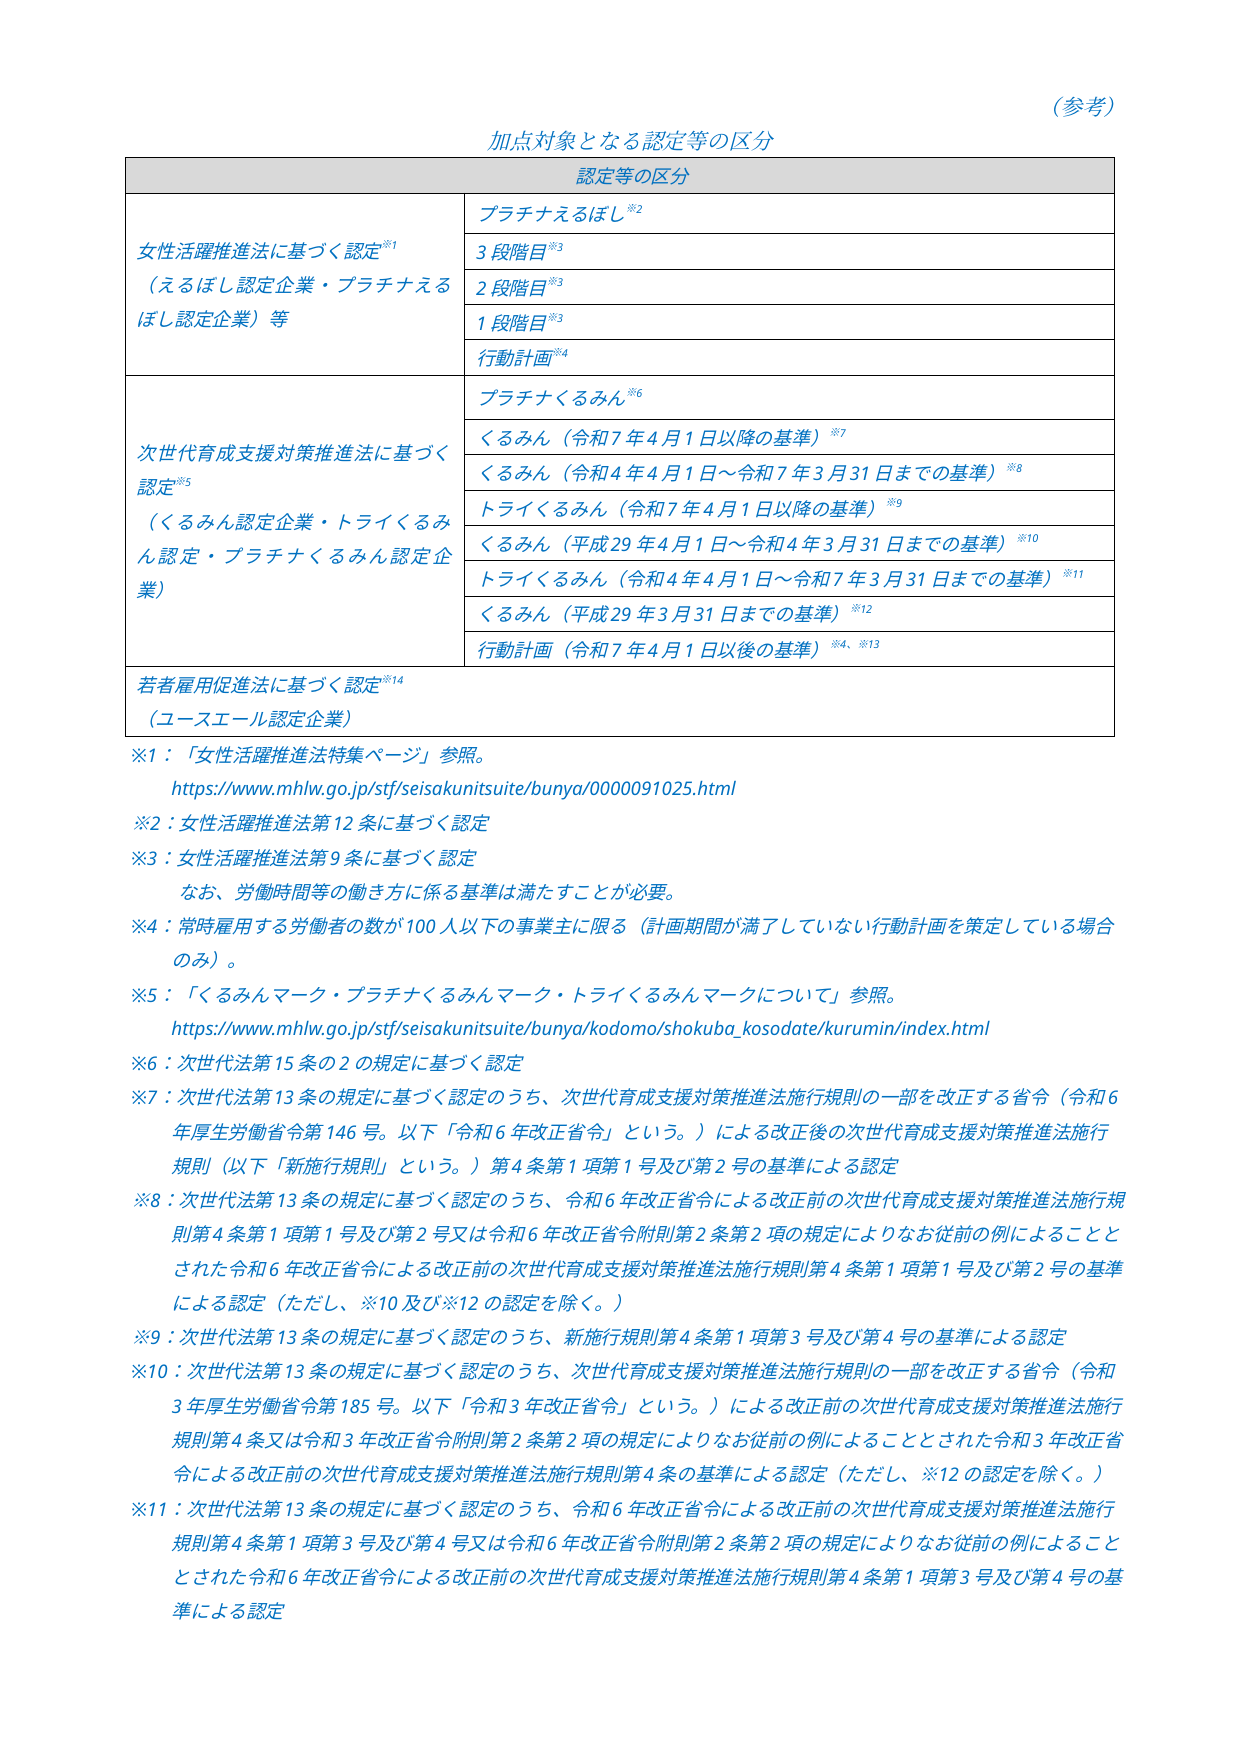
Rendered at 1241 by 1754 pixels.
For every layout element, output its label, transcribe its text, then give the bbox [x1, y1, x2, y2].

table_cell くるみん（令和4年4月1日～令和7年3月31日までの基準）※8 [465, 455, 1114, 489]
text ※8：次世代法第13条の規定に基づく認定のうち、令和6年改正省令による改正前の次世代育成支援対策推進法施行規則第4条第1項第1号及び第2号又は令和6年改正省令附則第2条第2項の規定によりなお従前の例によることとされた令和6年改正省令による改正前の次世代育成支援対策推進法施行規則第4条第1項第1号及び第2号の基準による認定（ただし、※10及び※12の認定を除く。） [112, 1182, 1128, 1319]
table_cell 若者雇用促進法に基づく認定※14 （ユースエール認定企業） [126, 667, 1114, 736]
table_cell 次世代育成支援対策推進法に基づく認定※5 （くるみん認定企業・トライくるみん認定・プラチナくるみん認定企業） [126, 376, 464, 666]
table_cell プラチナくるみん※6 [465, 376, 1114, 419]
table_cell 行動計画※4 [465, 340, 1114, 374]
text ※5：「くるみんマーク・プラチナくるみんマーク・トライくるみんマークについて」参照。 [112, 977, 1128, 1011]
table_cell トライくるみん（令和7年4月1日以降の基準）※9 [465, 491, 1114, 525]
table_cell 女性活躍推進法に基づく認定※1 （えるぼし認定企業・プラチナえるぼし認定企業）等 [126, 194, 464, 374]
text 加点対象となる認定等の区分 [112, 123, 1128, 157]
text ※3：女性活躍推進法第9条に基づく認定 [112, 839, 1128, 874]
table_cell 2段階目※3 [465, 270, 1114, 304]
table_header 認定等の区分 [126, 158, 1114, 193]
text ※11：次世代法第13条の規定に基づく認定のうち、令和6年改正省令による改正前の次世代育成支援対策推進法施行規則第4条第1項第3号及び第4号又は令和6年改正省令附則第2条第2項の規定によりなお従前の例によることとされた令和6年改正省令による改正前の次世代育成支援対策推進法施行規則第4条第1項第3号及び第4号の基準による認定 [131, 1491, 1128, 1628]
table_cell プラチナえるぼし※2 [465, 194, 1114, 233]
text ※6：次世代法第15条の2の規定に基づく認定 [112, 1045, 1128, 1079]
text ※10：次世代法第13条の規定に基づく認定のうち、次世代育成支援対策推進法施行規則の一部を改正する省令（令和3年厚生労働省令第185号。以下「令和3年改正省令」という。）による改正前の次世代育成支援対策推進法施行規則第4条又は令和3年改正省令附則第2条第2項の規定によりなお従前の例によることとされた令和3年改正省令による改正前の次世代育成支援対策推進法施行規則第4条の基準による認定（ただし、※12の認定を除く。） [131, 1354, 1128, 1491]
text ※4：常時雇用する労働者の数が100人以下の事業主に限る（計画期間が満了していない行動計画を策定している場合のみ）。 [131, 908, 1128, 977]
table_cell トライくるみん（令和4年4月1日～令和7年3月31日までの基準）※11 [465, 561, 1114, 596]
text （参考） [112, 89, 1128, 123]
table_cell 行動計画（令和7年4月1日以後の基準）※4、※13 [465, 632, 1114, 666]
text ※1：「女性活躍推進法特集ページ」参照。 [112, 737, 1128, 771]
text ※7：次世代法第13条の規定に基づく認定のうち、次世代育成支援対策推進法施行規則の一部を改正する省令（令和6年厚生労働省令第146号。以下「令和6年改正省令」という。）による改正後の次世代育成支援対策推進法施行規則（以下「新施行規則」という。）第4条第1項第1号及び第2号の基準による認定 [131, 1079, 1128, 1182]
table_cell くるみん（平成29年4月1日～令和4年3月31日までの基準）※10 [465, 526, 1114, 560]
text https://www.mhlw.go.jp/stf/seisakunitsuite/bunya/0000091025.html [171, 771, 1128, 805]
table_cell くるみん（令和7年4月1日以降の基準）※7 [465, 420, 1114, 454]
text ※2：女性活躍推進法第12条に基づく認定 [112, 805, 1128, 839]
text ※9：次世代法第13条の規定に基づく認定のうち、新施行規則第4条第1項第3号及び第4号の基準による認定 [112, 1319, 1145, 1354]
table_cell 3段階目※3 [465, 234, 1114, 269]
text https://www.mhlw.go.jp/stf/seisakunitsuite/bunya/kodomo/shokuba_kosodate/kurumin/index.html [171, 1011, 1128, 1045]
table_cell 1段階目※3 [465, 305, 1114, 339]
text なお、労働時間等の働き方に係る基準は満たすことが必要。 [112, 874, 1128, 908]
table_cell くるみん（平成29年3月31日までの基準）※12 [465, 597, 1114, 631]
